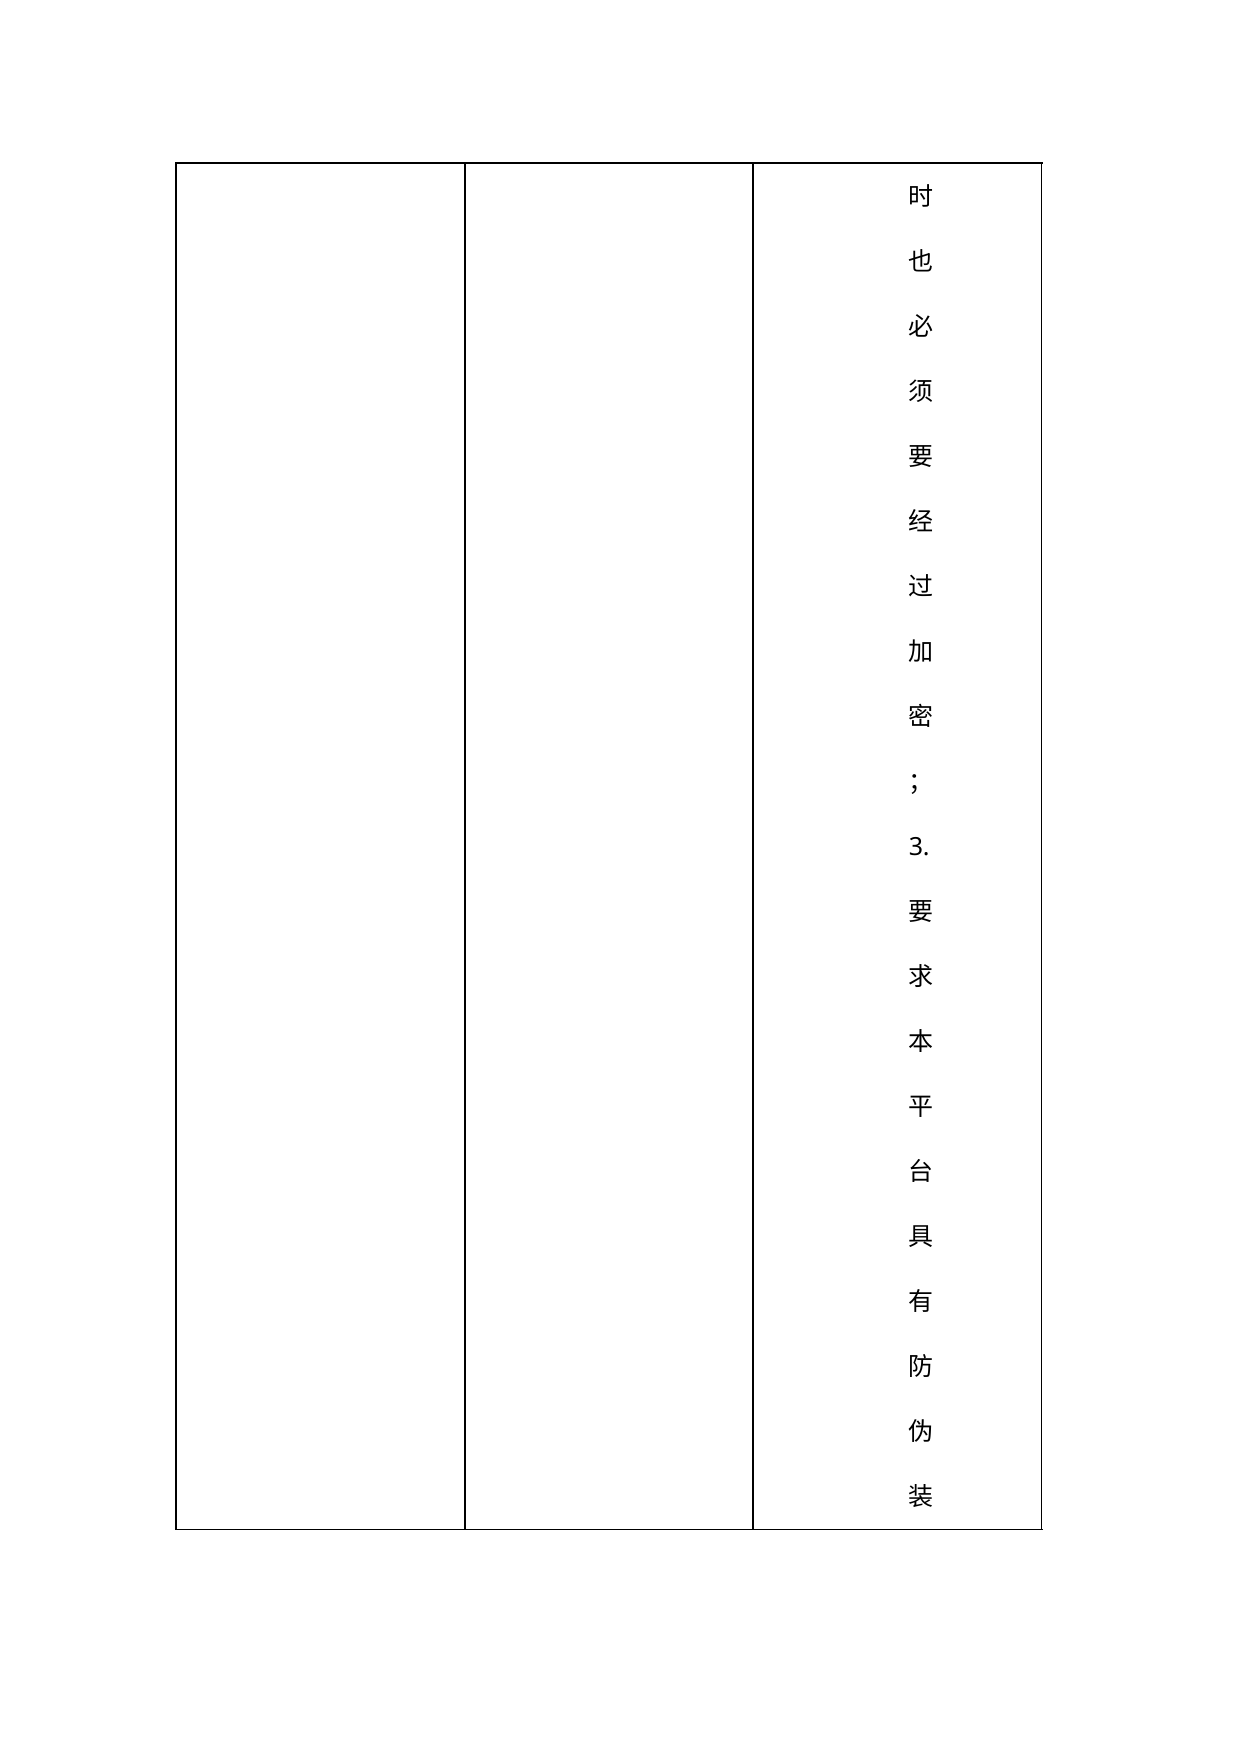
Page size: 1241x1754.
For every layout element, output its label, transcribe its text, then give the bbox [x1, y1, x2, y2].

table_cell 1 [177, 164, 464, 1528]
table_cell [754, 164, 1041, 1528]
table_cell [466, 164, 752, 1528]
